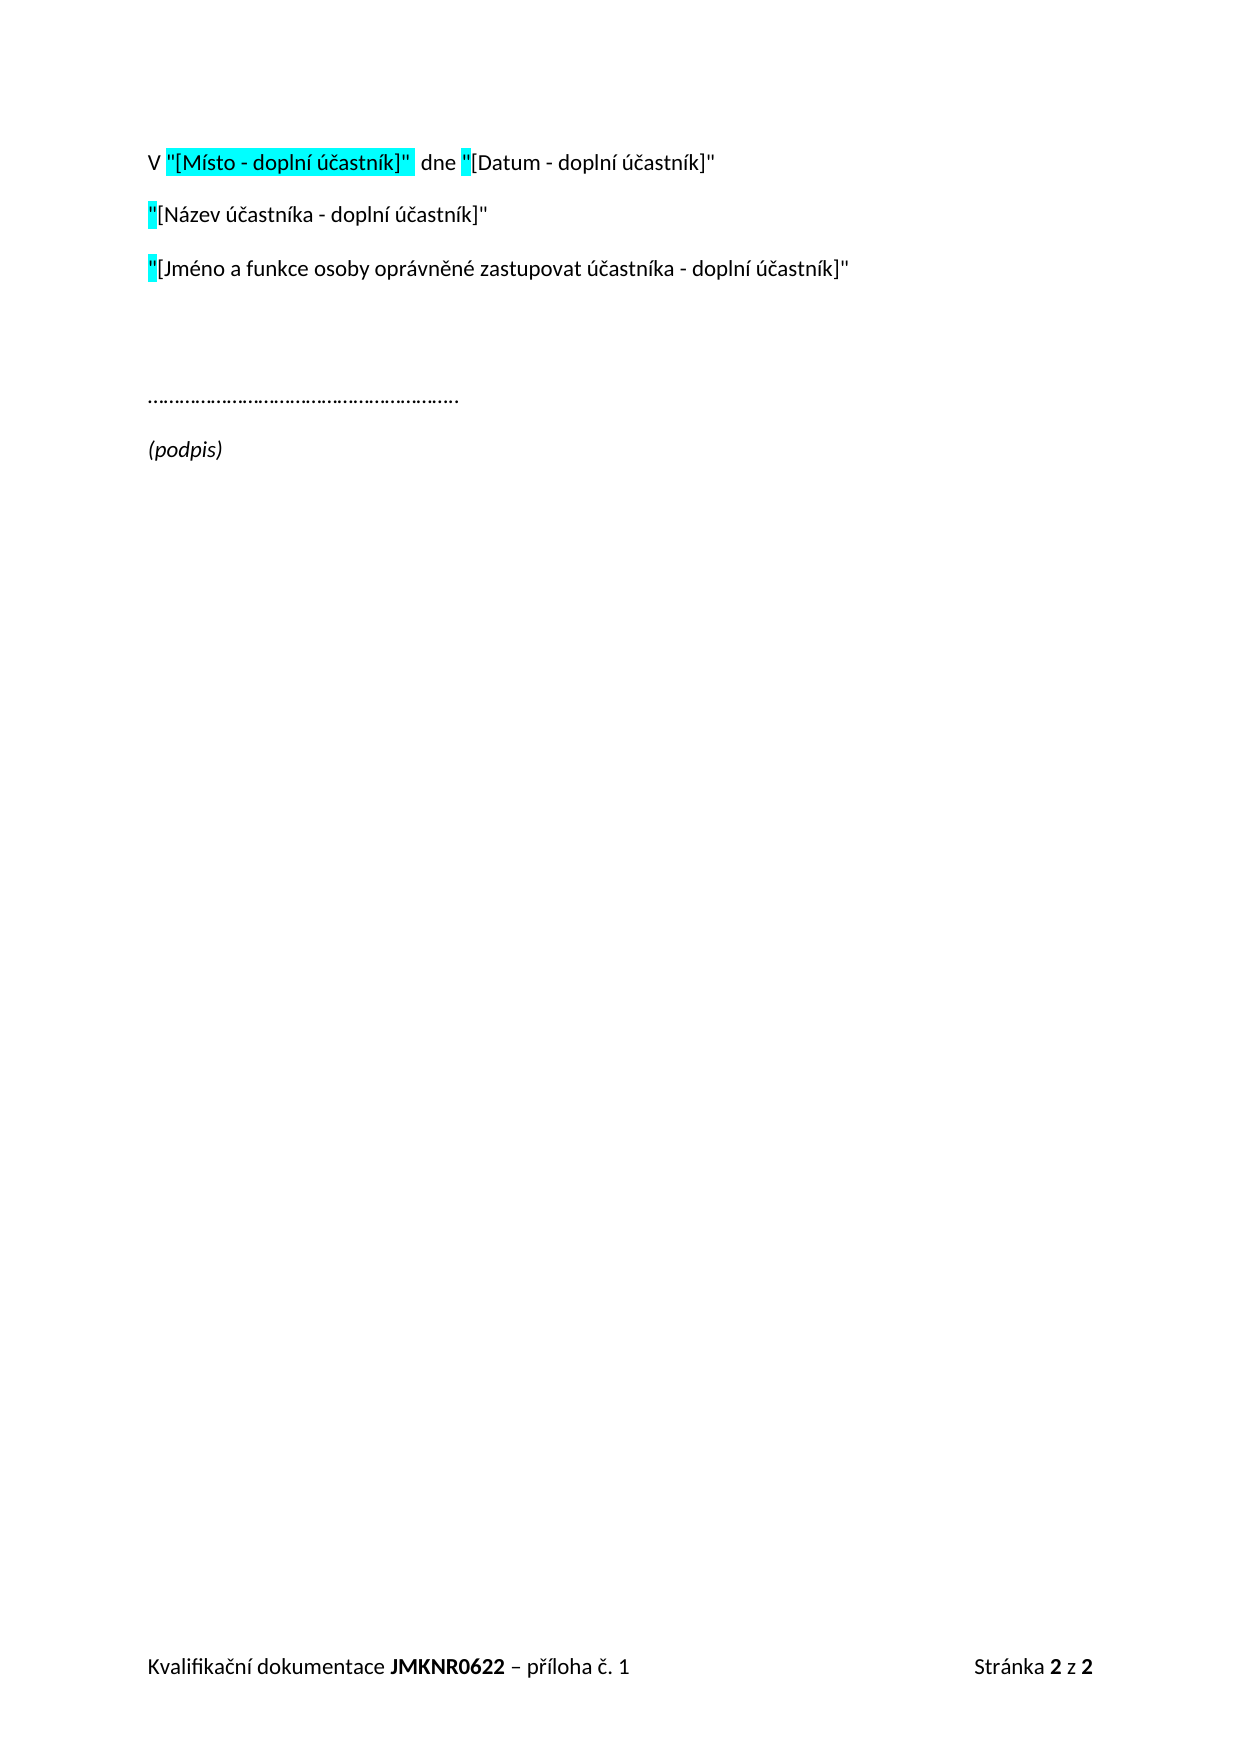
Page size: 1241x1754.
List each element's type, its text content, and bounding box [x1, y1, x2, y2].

text (podpis) [148, 435, 1093, 463]
text V dne [415, 148, 461, 176]
text V dne [471, 148, 1093, 176]
text V dne [148, 148, 166, 176]
text ………………………………………………….. [148, 382, 1093, 410]
